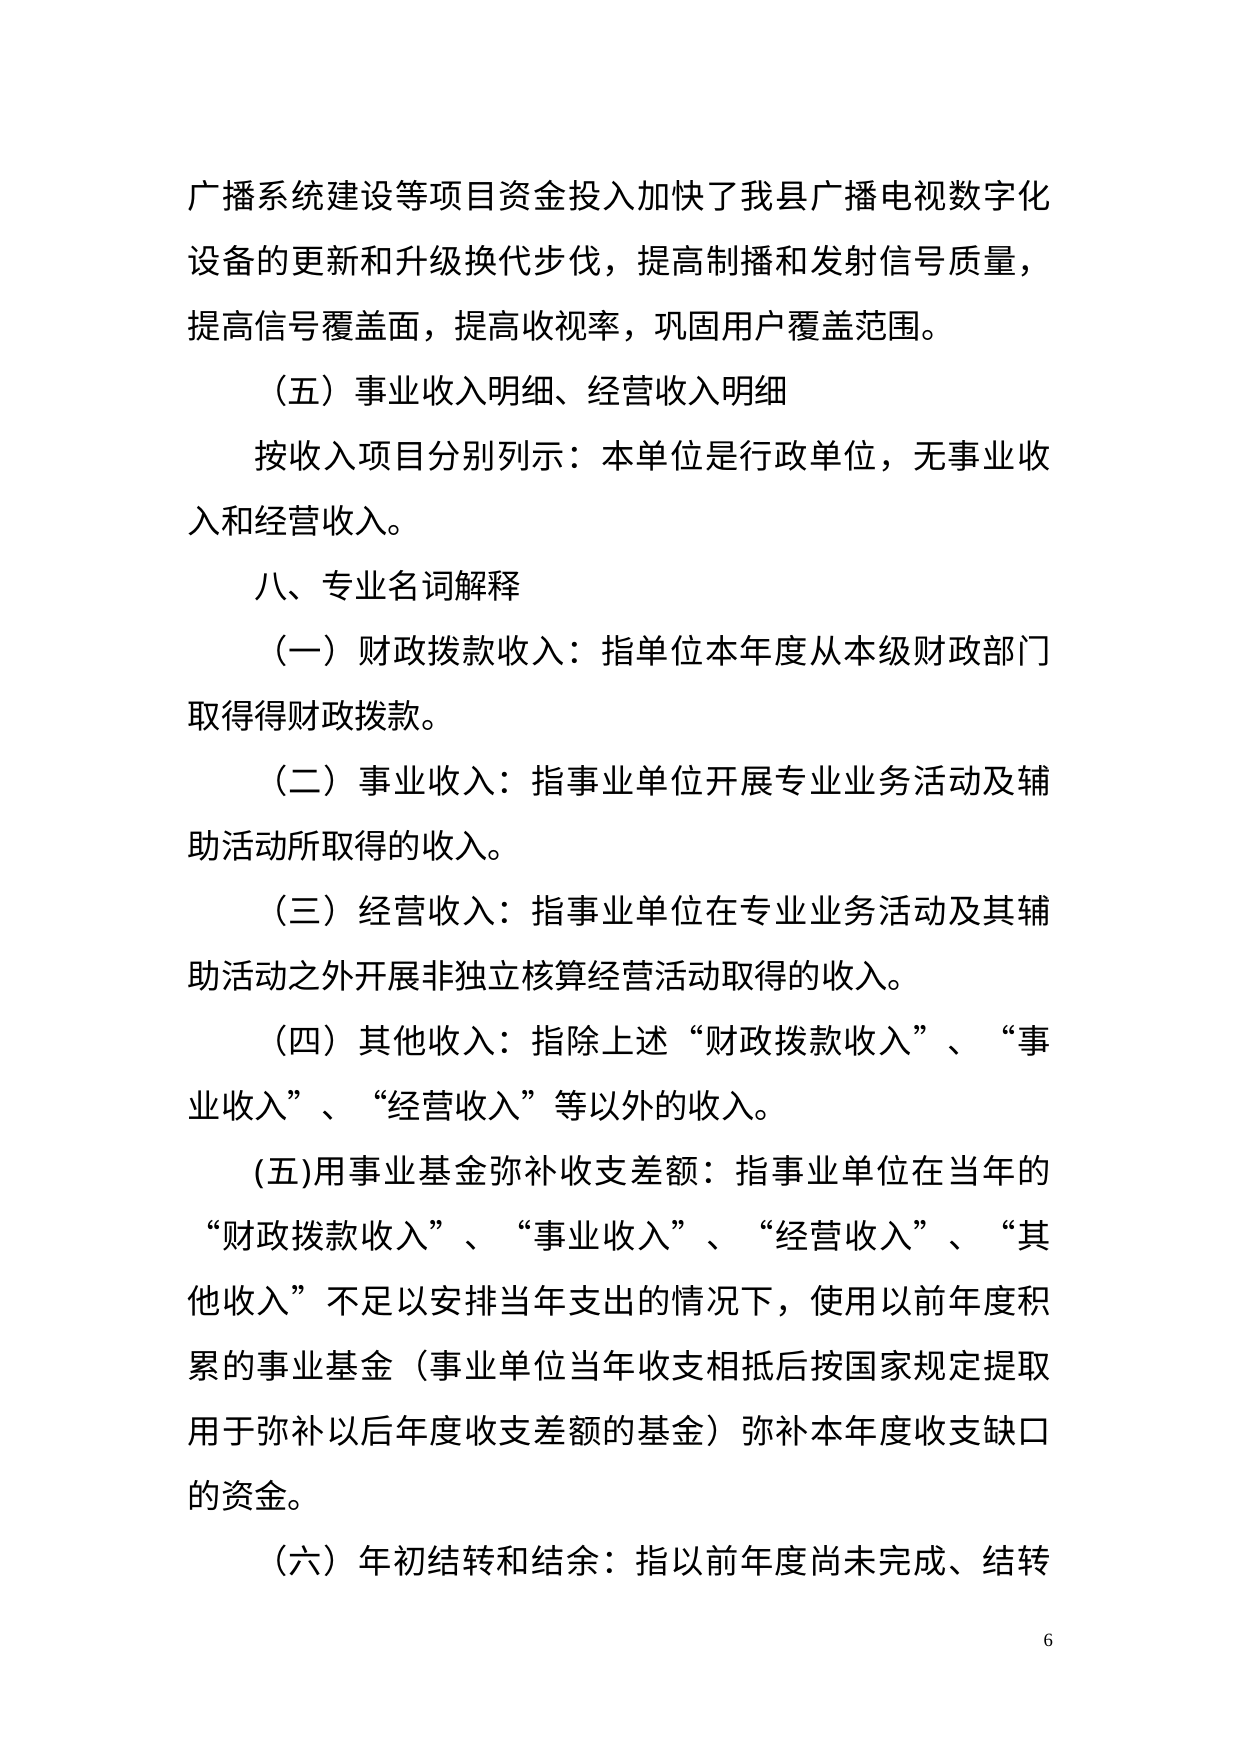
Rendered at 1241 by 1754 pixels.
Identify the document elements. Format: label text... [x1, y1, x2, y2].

text （二）事业收入：指事业单位开展专业业务活动及辅助活动所取得的收入。 [187, 747, 1053, 877]
text （一）财政拨款收入：指单位本年度从本级财政部门取得得财政拨款。 [187, 617, 1053, 747]
text 八、专业名词解释 [187, 552, 1053, 617]
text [187, 1527, 1053, 1592]
text （三）经营收入：指事业单位在专业业务活动及其辅助活动之外开展非独立核算经营活动取得的收入。 [187, 877, 1053, 1007]
text （四）其他收入：指除上述“财政拨款收入”、“事业收入”、“经营收入”等以外的收入。 [187, 1007, 1053, 1137]
text (五)用事业基金弥补收支差额：指事业单位在当年的“财政拨款收入”、“事业收入”、“经营收入”、“其他收入”不足以安排当年支出的情况下，使用以前年度积累的事业基金（事业单位当年收支相抵后按国家规定提取、用于弥补以后年度收支差额的基金）弥补本年度收支缺口的资金。 [187, 1137, 1053, 1527]
text 按收入项目分别列示：本单位是行政单位，无事业收入和经营收入。 [187, 422, 1053, 552]
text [187, 162, 1053, 357]
text （五）事业收入明细、经营收入明细 [187, 357, 1053, 422]
